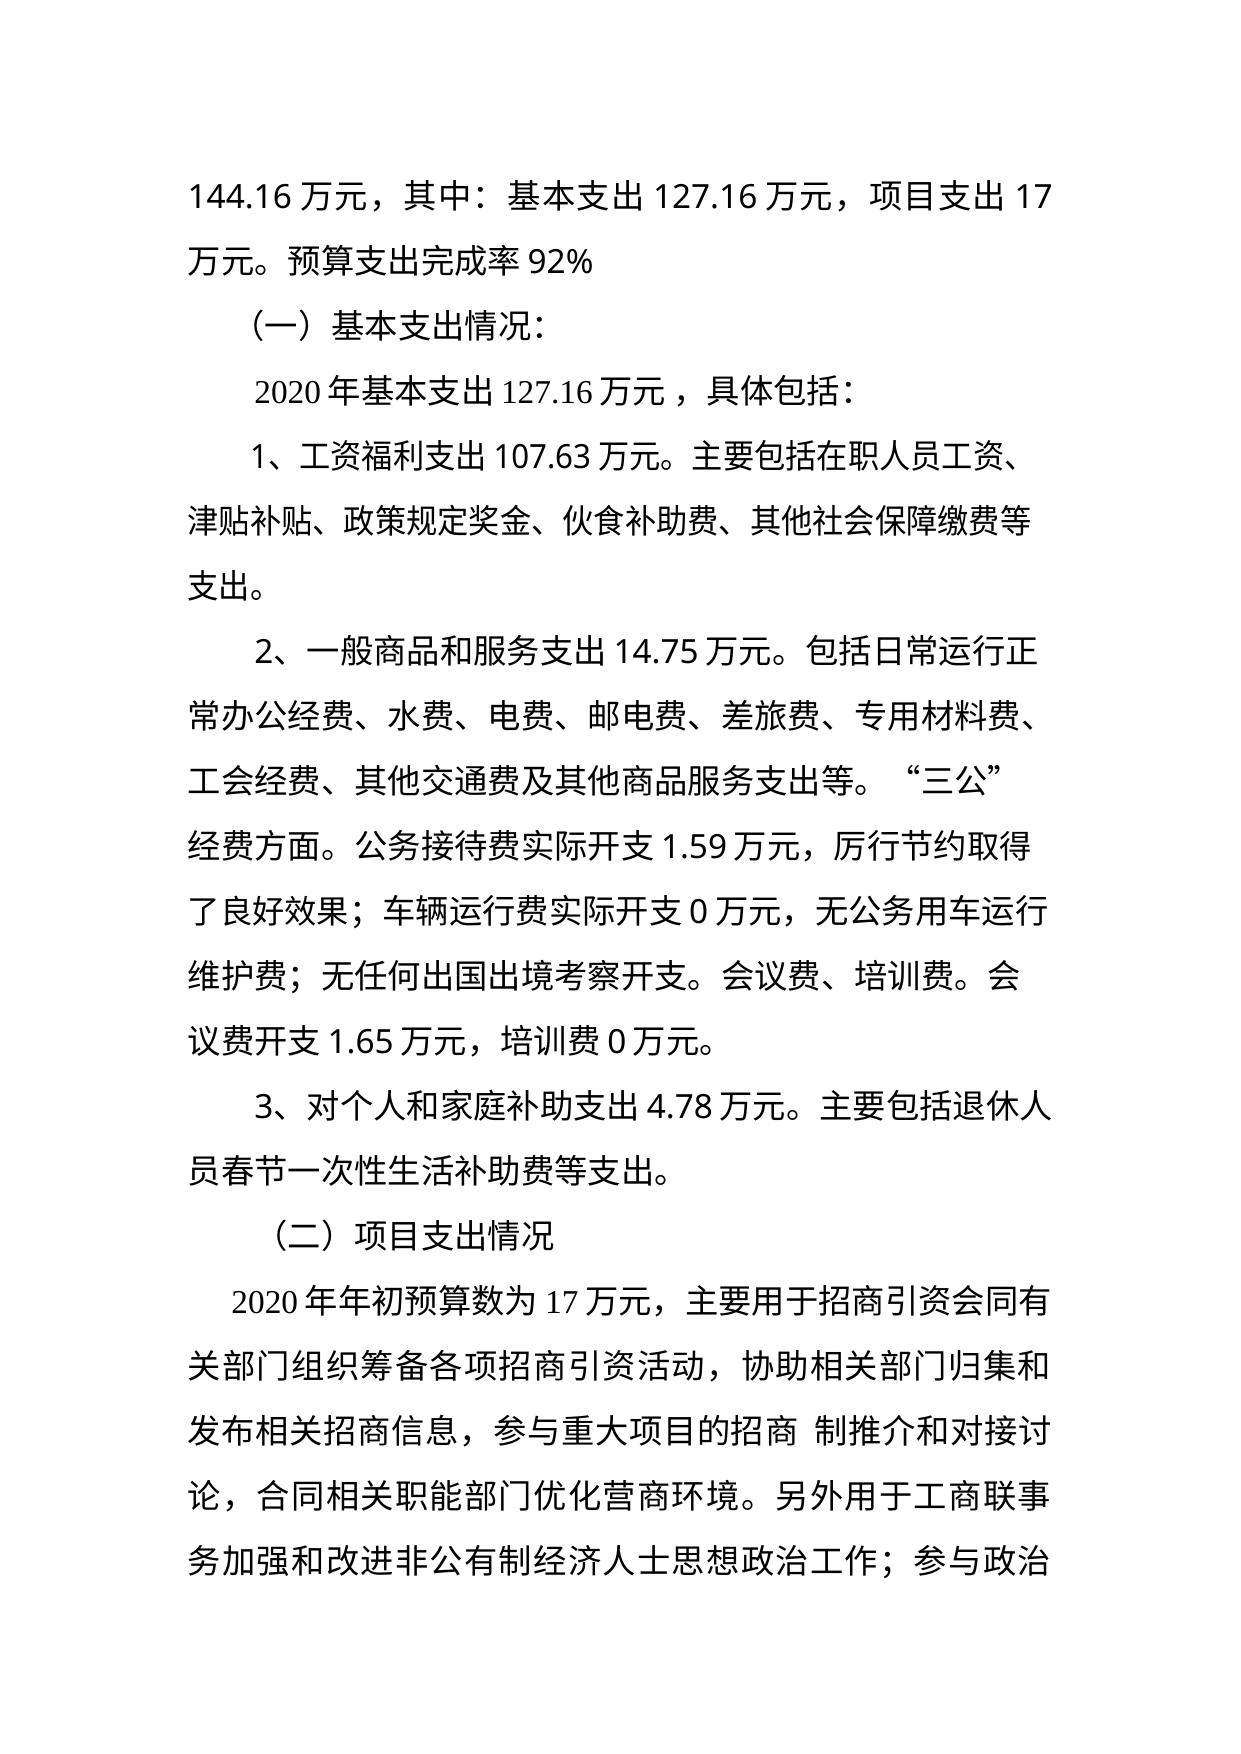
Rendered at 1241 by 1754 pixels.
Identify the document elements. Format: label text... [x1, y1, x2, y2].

list （一）基本支出情况： [187, 292, 1053, 357]
text 1、工资福利支出107.63万元。主要包括在职人员工资、津贴补贴、政策规定奖金、伙食补助费、其他社会保障缴费等支出。 [187, 422, 1053, 617]
text 2020年基本支出127.16万元 ，具体包括： [187, 357, 1053, 422]
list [187, 162, 1053, 292]
text 2、一般商品和服务支出14.75万元。包括日常运行正常办公经费、水费、电费、邮电费、差旅费、专用材料费、工会经费、其他交通费及其他商品服务支出等。“三公”经费方面。公务接待费实际开支1.59万元，厉行节约取得了良好效果；车辆运行费实际开支0万元，无公务用车运行维护费；无任何出国出境考察开支。会议费、培训费。会议费开支1.65万元，培训费0万元。 [187, 617, 1053, 1072]
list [187, 1267, 1053, 1592]
text 3、对个人和家庭补助支出4.78万元。主要包括退休人员春节一次性生活补助费等支出。 [187, 1072, 1053, 1202]
list （二）项目支出情况 [187, 1202, 1053, 1267]
